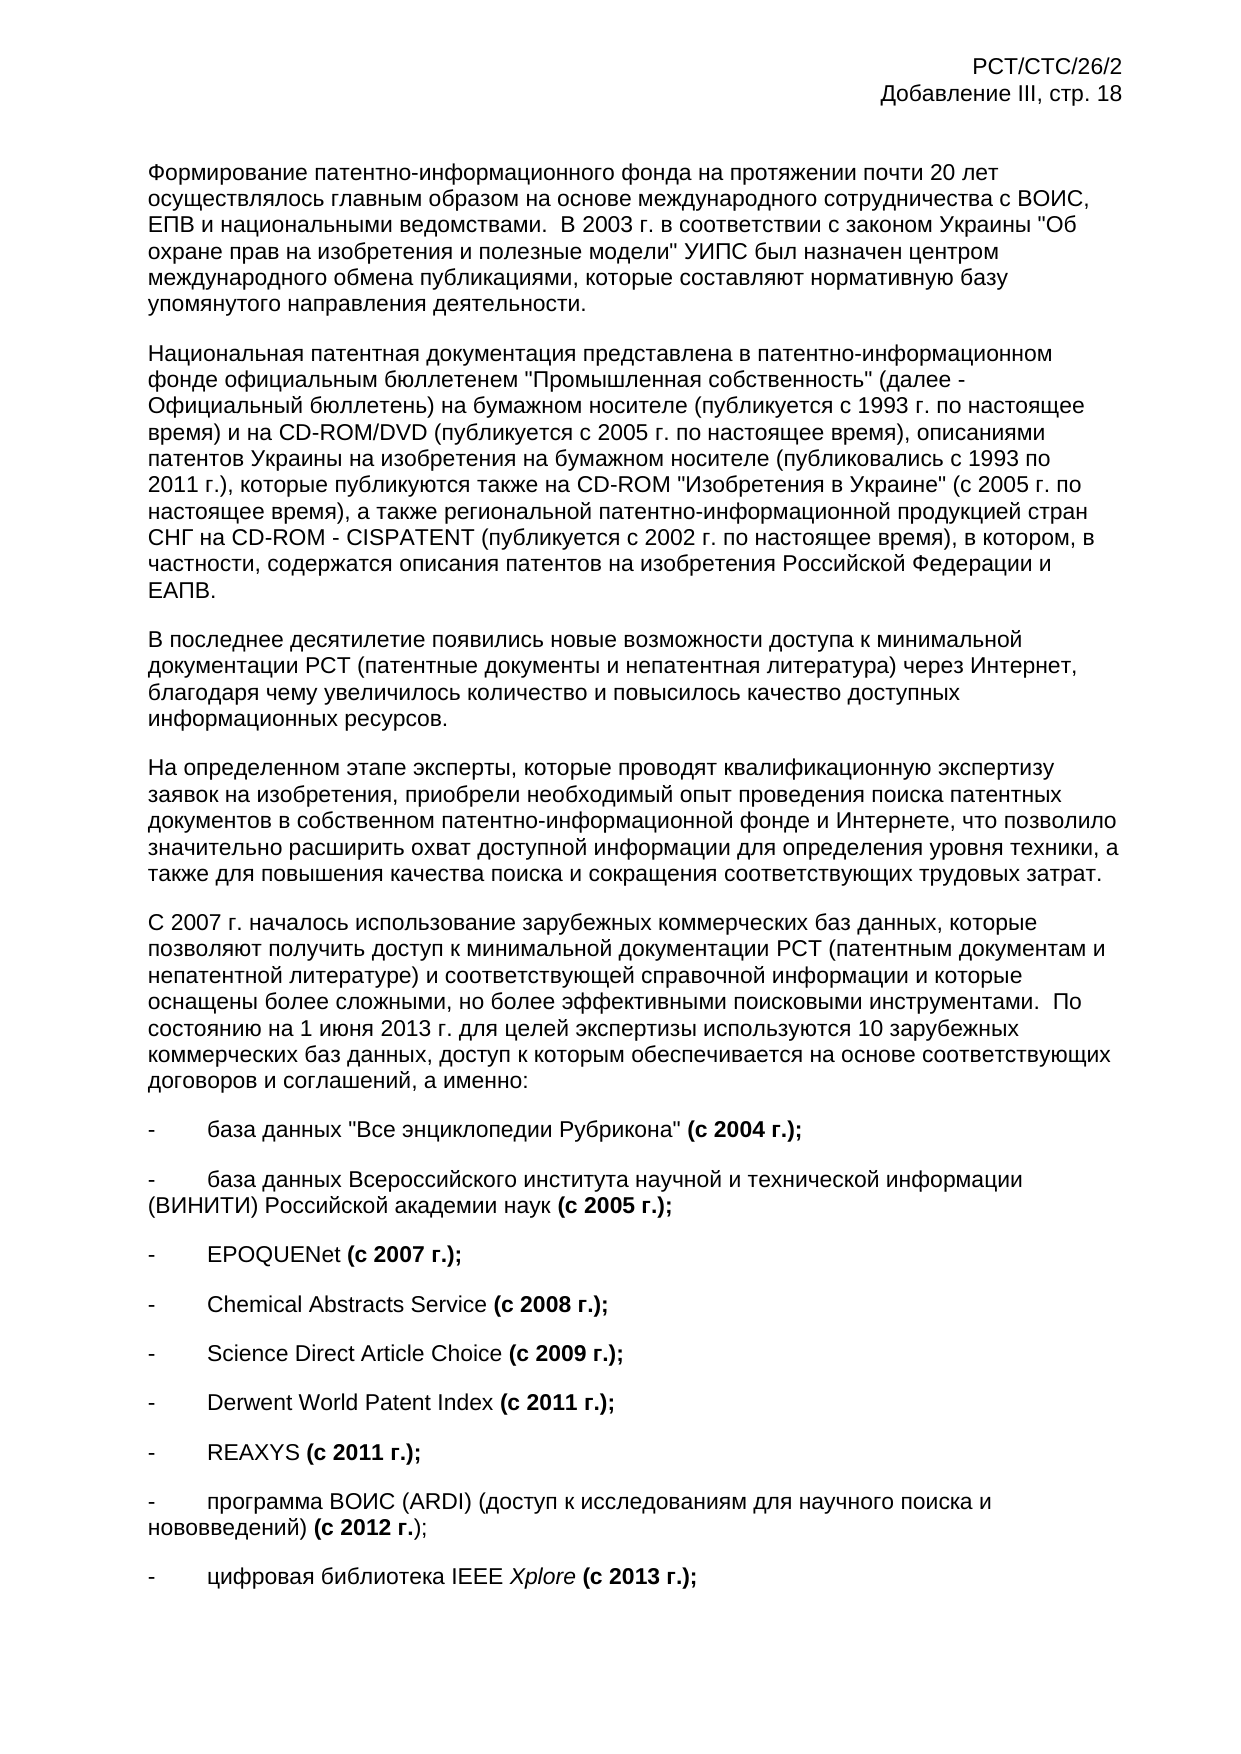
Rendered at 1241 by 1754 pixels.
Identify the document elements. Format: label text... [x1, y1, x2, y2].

text С 2007 г. началось использование зарубежных коммерческих баз данных, которые позволяют получить доступ к минимальной документации PCT (патентным документам и непатентной литературе) и соответствующей справочной информации и которые оснащены более сложными, но более эффективными поисковыми инструментами. По состоянию на 1 июня 2013 г. для целей экспертизы используются 10 зарубежных коммерческих баз данных, доступ к которым обеспечивается на основе соответствующих договоров и соглашений, а именно: [148, 909, 1122, 1093]
text - ЕРОQUENet (с 2007 г.); [148, 1241, 1122, 1268]
text На определенном этапе эксперты, которые проводят квалификационную экспертизу заявок на изобретения, приобрели необходимый опыт проведения поиска патентных документов в собственном патентно-информационной фонде и Интернете, что позволило значительно расширить охват доступной информации для определения уровня техники, а также для повышения качества поиска и сокращения соответствующих трудовых затрат. [148, 754, 1122, 886]
text Формирование патентно-информационного фонда на протяжении почти 20 лет осуществлялось главным образом на основе международного сотрудничества с ВОИС, ЕПВ и национальными ведомствами. В 2003 г. в соответствии с законом Украины "Об охране прав на изобретения и полезные модели" УИПС был назначен центром международного обмена публикациями, которые составляют нормативную базу упомянутого направления деятельности. [148, 158, 1122, 317]
text В последнее десятилетие появились новые возможности доступа к минимальной документации PCT (патентные документы и непатентная литература) через Интернет, благодаря чему увеличилось количество и повысилось качество доступных информационных ресурсов. [148, 626, 1122, 731]
text Национальная патентная документация представлена в патентно-информационном фонде официальным бюллетенем "Промышленная собственность" (далее - Официальный бюллетень) на бумажном носителе (публикуется с 1993 г. по настоящее время) и на CD-ROM/DVD (публикуется с 2005 г. по настоящее время), описаниями патентов Украины на изобретения на бумажном носителе (публиковались с 1993 по 2011 г.), которые публикуются также на CD-ROM "Изобретения в Украине" (с 2005 г. по настоящее время), а также региональной патентно-информационной продукцией стран СНГ на CD-ROM - CISPATENT (публикуется с 2002 г. по настоящее время), в котором, в частности, содержатся описания патентов на изобретения Российской Федерации и ЕАПВ. [148, 339, 1122, 603]
text - база данных Всероссийского института научной и технической информации (ВИНИТИ) Российской академии наук (с 2005 г.); [148, 1166, 1122, 1218]
text - Chemical Abstracts Service (с 2008 г.); [148, 1291, 1122, 1317]
text - REAXYS (с 2011 г.); [148, 1438, 1122, 1465]
text - Derwent World Patent Index (с 2011 г.); [148, 1389, 1122, 1416]
text - программа ВОИС (ARDI) (доступ к исследованиям для научного поиска и нововведений) (с 2012 г.); [148, 1488, 1122, 1540]
text - цифровая библиотека IEEE Xplore (с 2013 г.); [148, 1563, 1122, 1590]
text - база данных "Все энциклопедии Рубрикона" (с 2004 г.); [148, 1116, 1122, 1143]
text - Science Direct Article Choice (с 2009 г.); [148, 1340, 1122, 1366]
